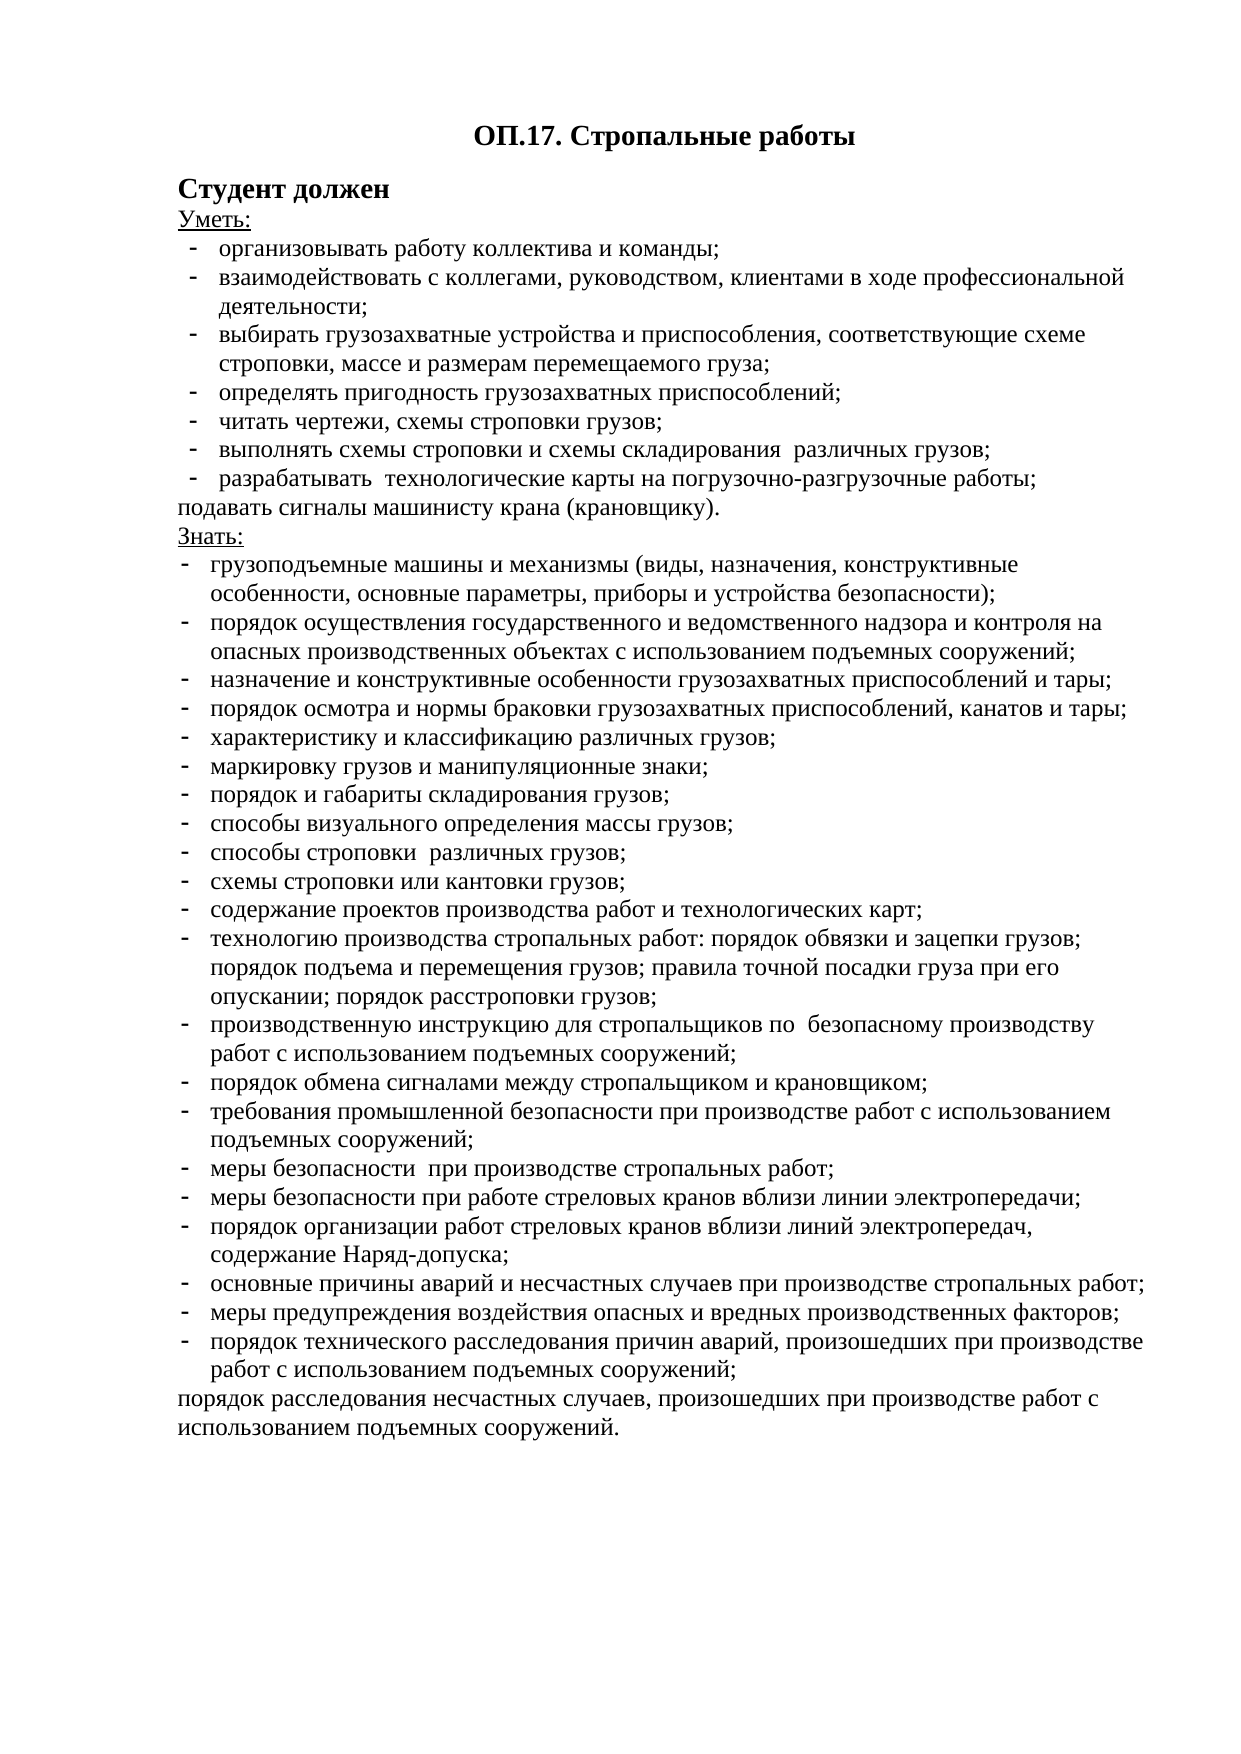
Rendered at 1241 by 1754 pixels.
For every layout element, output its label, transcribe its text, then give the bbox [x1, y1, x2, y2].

list выполнять схемы строповки и схемы складирования различных грузов; [189, 434, 1152, 463]
text порядок расследования несчастных случаев, произошедших при производстве работ с использованием подъемных сооружений. [177, 1383, 1152, 1441]
list порядок осуществления государственного и ведомственного надзора и контроля на опасных производственных объектах с использованием подъемных сооружений; [181, 607, 1152, 664]
text Знать: [177, 521, 1152, 549]
list производственную инструкцию для стропальщиков по безопасному производству работ с использованием подъемных сооружений; [181, 1009, 1152, 1067]
list порядок и габариты складирования грузов; [181, 779, 1152, 808]
list организовывать работу коллектива и команды; [189, 233, 1152, 262]
list основные причины аварий и несчастных случаев при производстве стропальных работ; [181, 1268, 1152, 1297]
list разрабатывать технологические карты на погрузочно-разгрузочные работы; [189, 463, 1152, 492]
list меры безопасности при производстве стропальных работ; [181, 1153, 1152, 1182]
list технологию производства стропальных работ: порядок обвязки и зацепки грузов; порядок подъема и перемещения грузов; правила точной посадки груза при его опускании; порядок расстроповки грузов; [181, 923, 1152, 1009]
list меры предупреждения воздействия опасных и вредных производственных факторов; [181, 1297, 1152, 1326]
list характеристику и классификацию различных грузов; [181, 722, 1152, 751]
list назначение и конструктивные особенности грузозахватных приспособлений и тары; [181, 664, 1152, 693]
list схемы строповки или кантовки грузов; [181, 866, 1152, 894]
list выбирать грузозахватные устройства и приспособления, соответствующие схеме строповки, массе и размерам перемещаемого груза; [189, 319, 1152, 377]
list определять пригодность грузозахватных приспособлений; [189, 377, 1152, 406]
text Уметь: [177, 204, 1152, 233]
text ОП.17. Стропальные работы [177, 118, 1152, 152]
list порядок обмена сигналами между стропальщиком и крановщиком; [181, 1067, 1152, 1096]
list порядок организации работ стреловых кранов вблизи линий электропередач, содержание Наряд-допуска; [181, 1211, 1152, 1268]
list меры безопасности при работе стреловых кранов вблизи линии электропередачи; [181, 1182, 1152, 1211]
list взаимодействовать с коллегами, руководством, клиентами в ходе профессиональной деятельности; [189, 262, 1152, 319]
list маркировку грузов и манипуляционные знаки; [181, 751, 1152, 779]
list способы визуального определения массы грузов; [181, 808, 1152, 837]
list грузоподъемные машины и механизмы (виды, назначения, конструктивные особенности, основные параметры, приборы и устройства безопасности); [181, 549, 1152, 607]
text подавать сигналы машинисту крана (крановщику). [177, 492, 1152, 521]
list способы строповки различных грузов; [181, 837, 1152, 866]
list читать чертежи, схемы строповки грузов; [189, 406, 1152, 434]
list требования промышленной безопасности при производстве работ с использованием подъемных сооружений; [181, 1096, 1152, 1153]
list содержание проектов производства работ и технологических карт; [181, 894, 1152, 923]
text Студент должен [177, 171, 1152, 204]
list порядок осмотра и нормы браковки грузозахватных приспособлений, канатов и тары; [181, 693, 1152, 722]
list порядок технического расследования причин аварий, произошедших при производстве работ с использованием подъемных сооружений; [181, 1326, 1152, 1383]
